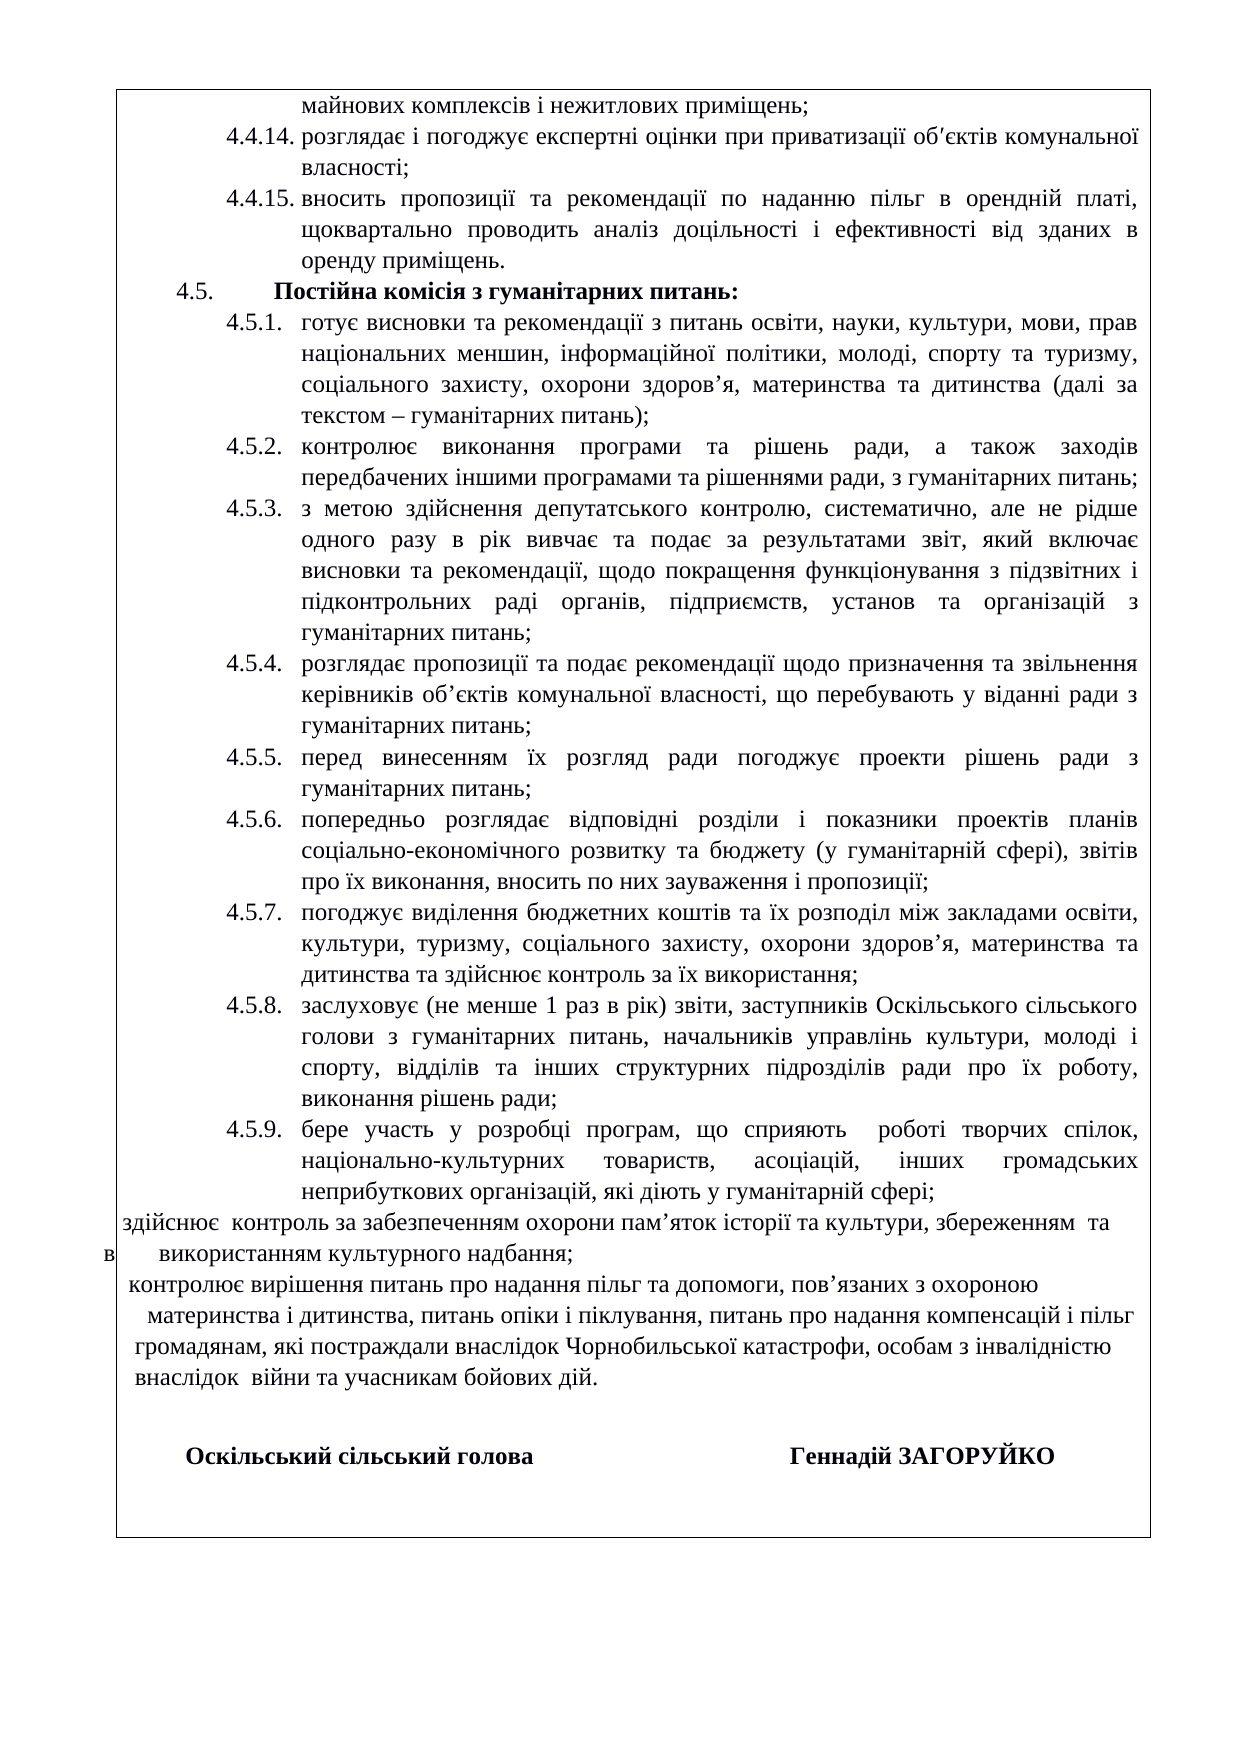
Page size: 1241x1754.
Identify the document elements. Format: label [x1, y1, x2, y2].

table_header [117, 90, 1150, 1537]
